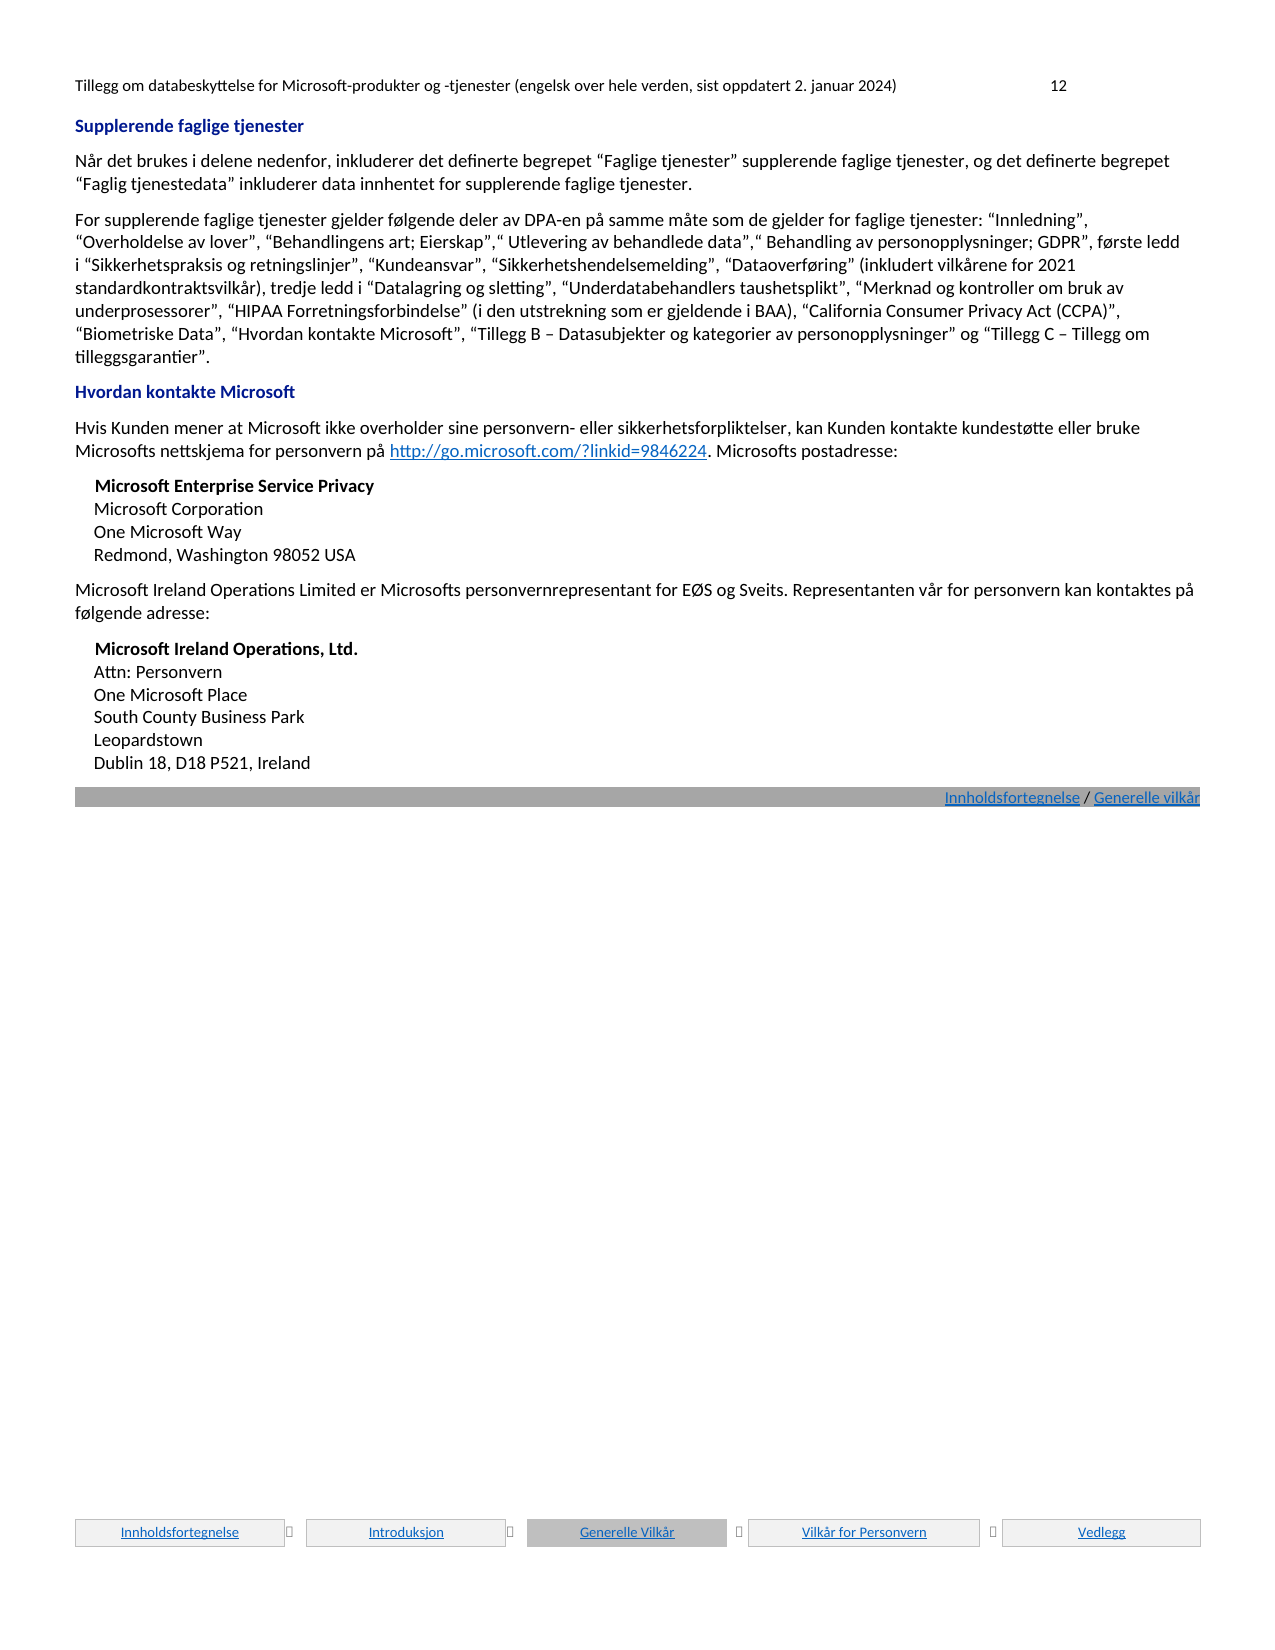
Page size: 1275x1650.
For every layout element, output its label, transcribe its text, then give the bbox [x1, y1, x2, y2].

list Microsoft Enterprise Service Privacy [94, 474, 1200, 497]
list Hvis Kunden mener at Microsoft ikke overholder sine personvern- eller sikkerhetsforpliktelser, kan Kunden kontakte kundestøtte eller bruke Microsofts nettskjema for personvern på http://go.microsoft.com/?linkid=9846224. Microsofts postadresse: [75, 416, 1200, 462]
list Redmond, Washington 98052 USA [94, 543, 1200, 566]
list For supplerende faglige tjenester gjelder følgende deler av DPA-en på samme måte som de gjelder for faglige tjenester: “Innledning”, “Overholdelse av lover”, “Behandlingens art; Eierskap”,“ Utlevering av behandlede data”,“ Behandling av personopplysninger; GDPR”, første ledd i “Sikkerhetspraksis og retningslinjer”, “Kundeansvar”, “Sikkerhetshendelsemelding”, “Dataoverføring” (inkludert vilkårene for 2021 standardkontraktsvilkår), tredje ledd i “Datalagring og sletting”, “Underdatabehandlers taushetsplikt”, “Merknad og kontroller om bruk av underprosessorer”, “HIPAA Forretningsforbindelse” (i den utstrekning som er gjeldende i BAA), “California Consumer Privacy Act (CCPA)”, “Biometriske Data”, “Hvordan kontakte Microsoft”, “Tillegg B – Datasubjekter og kategorier av personopplysninger” og “Tillegg C – Tillegg om tilleggsgarantier”. [75, 208, 1200, 368]
list South County Business Park [94, 706, 1200, 729]
list Microsoft Ireland Operations, Ltd. [94, 637, 1200, 660]
list Leopardstown [94, 729, 1200, 752]
list One Microsoft Place [94, 683, 1200, 706]
list Innholdsfortegnelse / Generelle vilkår [75, 787, 1200, 807]
list Attn: Personvern [94, 660, 1200, 683]
subtitle Hvordan kontakte Microsoft [75, 381, 1200, 404]
list One Microsoft Way [94, 520, 1200, 543]
list Når det brukes i delene nedenfor, inkluderer det definerte begrepet “Faglige tjenester” supplerende faglige tjenester, og det definerte begrepet “Faglig tjenestedata” inkluderer data innhentet for supplerende faglige tjenester. [75, 149, 1200, 195]
subtitle Supplerende faglige tjenester [75, 114, 1200, 137]
list Dublin 18, D18 P521, Ireland [94, 752, 1200, 774]
list Microsoft Ireland Operations Limited er Microsofts personvernrepresentant for EØS og Sveits. Representanten vår for personvern kan kontaktes på følgende adresse: [75, 579, 1200, 624]
list Microsoft Corporation [94, 497, 1200, 520]
